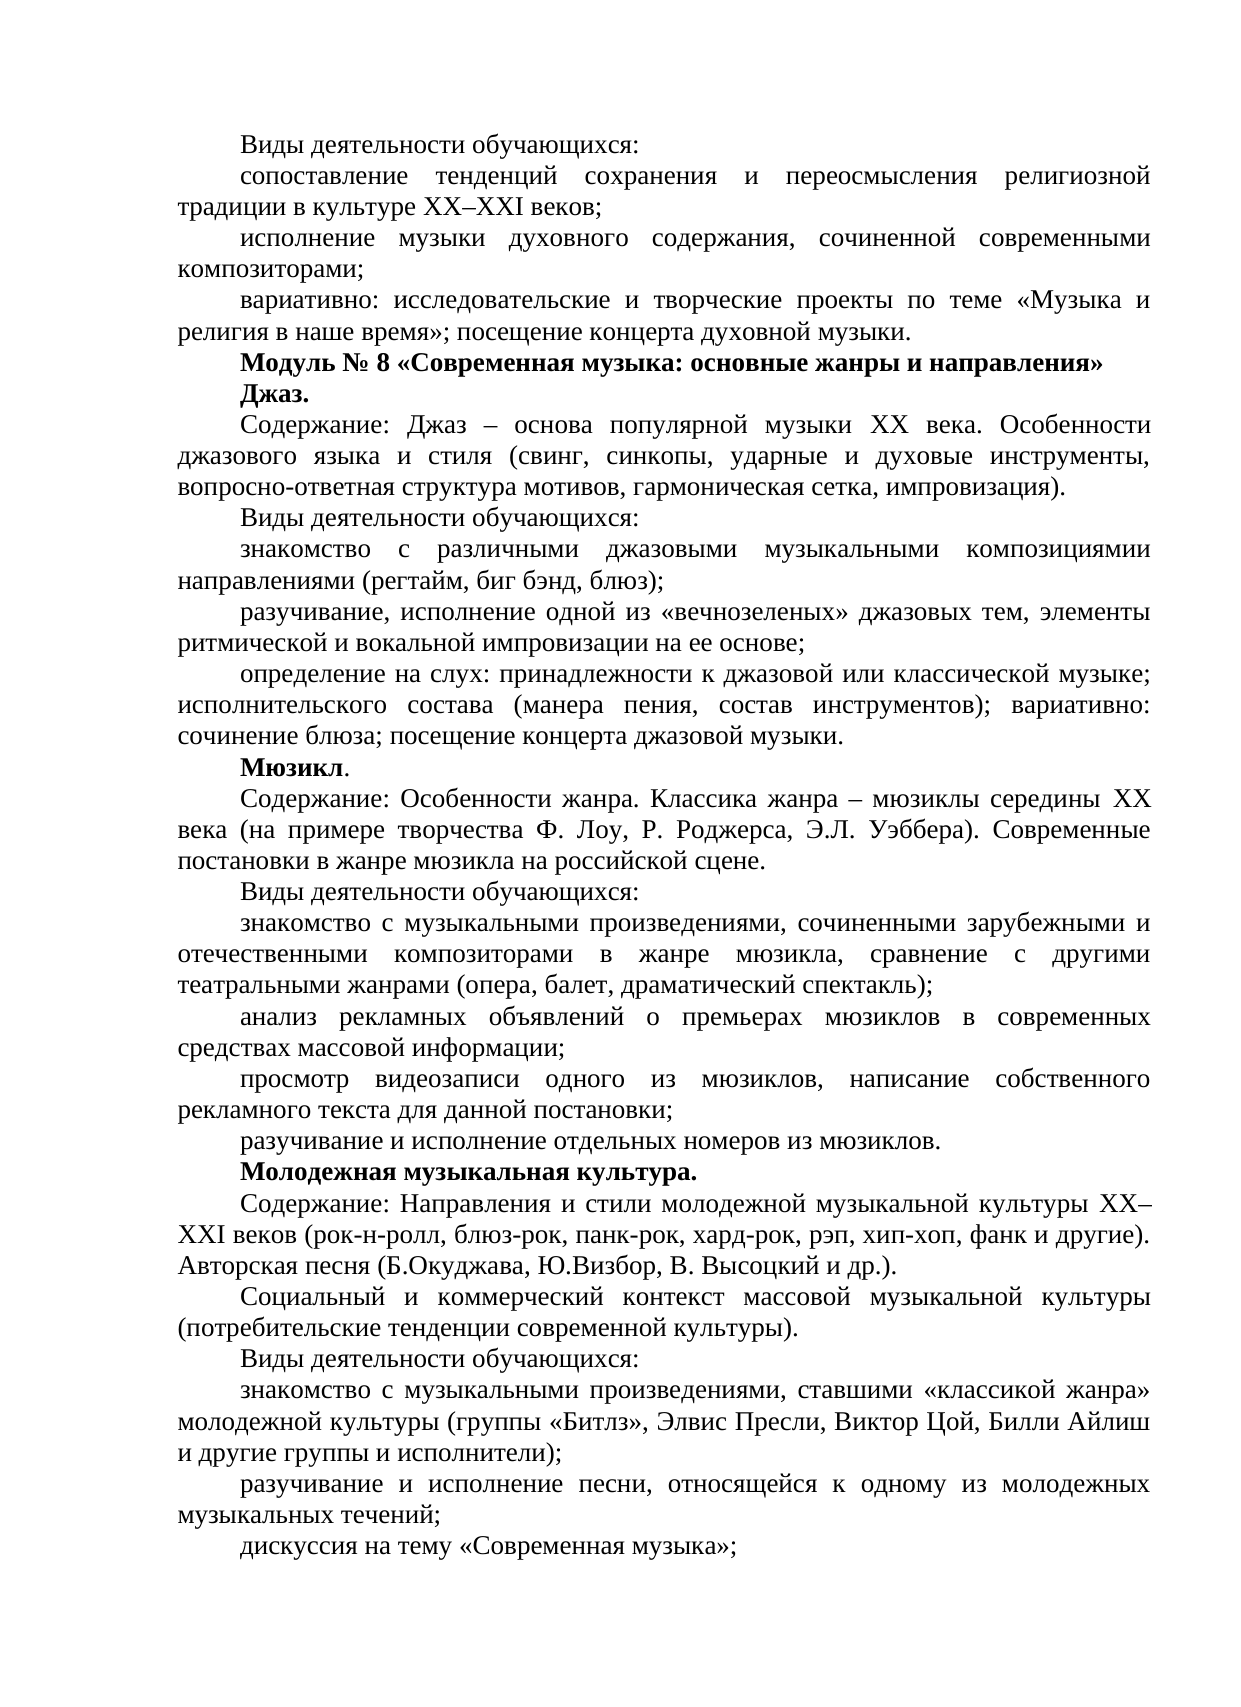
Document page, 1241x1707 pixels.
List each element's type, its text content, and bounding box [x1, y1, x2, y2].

text разучивание и исполнение песни, относящейся к одному из молодежных музыкальных течений; [177, 1467, 1152, 1529]
text Содержание: Особенности жанра. Классика жанра – мюзиклы середины XX века (на примере творчества Ф. Лоу, Р. Роджерса, Э.Л. Уэббера). Современные постановки в жанре мюзикла на российской сцене. [177, 782, 1152, 875]
text исполнение музыки духовного содержания, сочиненной современными композиторами; [177, 221, 1152, 283]
text Социальный и коммерческий контекст массовой музыкальной культуры (потребительские тенденции современной культуры). [177, 1280, 1152, 1342]
text Мюзикл. [177, 751, 1152, 782]
text дискуссия на тему «Современная музыка»; [177, 1529, 1152, 1560]
text Виды деятельности обучающихся: [177, 875, 1152, 906]
text Виды деятельности обучающихся: [177, 128, 1152, 159]
text знакомство с музыкальными произведениями, ставшими «классикой жанра» молодежной культуры (группы «Битлз», Элвис Пресли, Виктор Цой, Билли Айлиш и другие группы и исполнители); [177, 1373, 1152, 1467]
text вариативно: исследовательские и творческие проекты по теме «Музыка и религия в наше время»; посещение концерта духовной музыки. [177, 283, 1152, 346]
text Виды деятельности обучающихся: [177, 501, 1152, 533]
text Джаз. [177, 377, 1152, 408]
text анализ рекламных объявлений о премьерах мюзиклов в современных средствах массовой информации; [177, 1000, 1152, 1062]
text Виды деятельности обучающихся: [177, 1342, 1152, 1373]
text сопоставление тенденций сохранения и переосмысления религиозной традиции в культуре XX–XXI веков; [177, 159, 1152, 221]
text знакомство с музыкальными произведениями, сочиненными зарубежными и отечественными композиторами в жанре мюзикла, сравнение с другими театральными жанрами (опера, балет, драматический спектакль); [177, 906, 1152, 1000]
text Содержание: Джаз – основа популярной музыки XX века. Особенности джазового языка и стиля (свинг, синкопы, ударные и духовые инструменты, вопросно-ответная структура мотивов, гармоническая сетка, импровизация). [177, 408, 1152, 501]
text Молодежная музыкальная культура. [177, 1156, 1152, 1187]
text разучивание и исполнение отдельных номеров из мюзиклов. [177, 1124, 1152, 1156]
text разучивание, исполнение одной из «вечнозеленых» джазовых тем, элементы ритмической и вокальной импровизации на ее основе; [177, 595, 1152, 657]
text Модуль № 8 «Современная музыка: основные жанры и направления» [177, 346, 1152, 377]
text определение на слух: принадлежности к джазовой или классической музыке; исполнительского состава (манера пения, состав инструментов); вариативно: сочинение блюза; посещение концерта джазовой музыки. [177, 657, 1152, 751]
text Содержание: Направления и стили молодежной музыкальной культуры XX–XXI веков (рок-н-ролл, блюз-рок, панк-рок, хард-рок, рэп, хип-хоп, фанк и другие). Авторская песня (Б.Окуджава, Ю.Визбор, В. Высоцкий и др.). [177, 1187, 1152, 1280]
text знакомство с различными джазовыми музыкальными композициямии направлениями (регтайм, биг бэнд, блюз); [177, 533, 1152, 595]
text просмотр видеозаписи одного из мюзиклов, написание собственного рекламного текста для данной постановки; [177, 1062, 1152, 1124]
